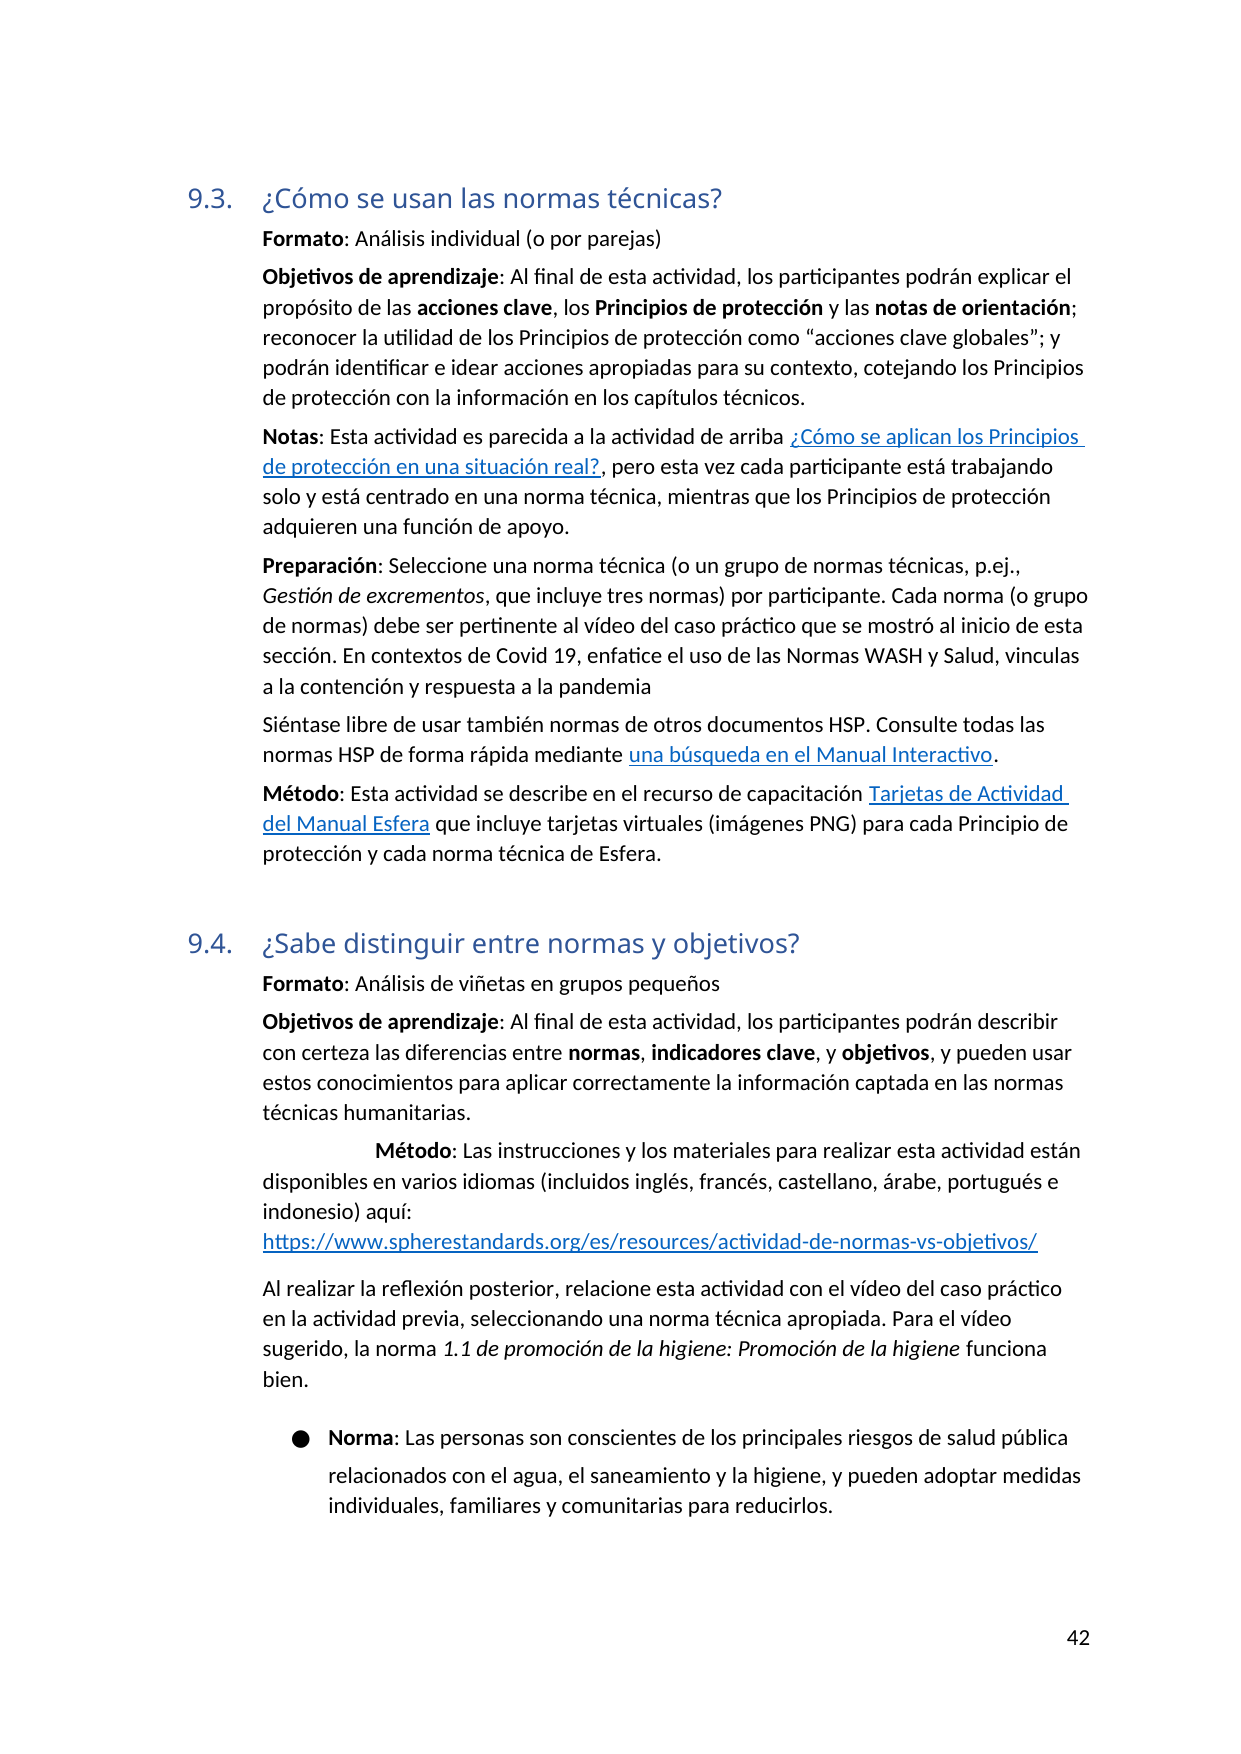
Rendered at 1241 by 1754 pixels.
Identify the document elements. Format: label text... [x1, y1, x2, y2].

text Notas: Esta actividad es parecida a la actividad de arriba ¿Cómo se aplican los Principios de protección en una situación real?, pero esta vez cada participante está trabajando solo y está centrado en una norma técnica, mientras que los Principios de protección adquieren una función de apoyo. [262, 422, 1090, 540]
text Siéntase libre de usar también normas de otros documentos HSP. Consulte todas las normas HSP de forma rápida mediante una búsqueda en el Manual Interactivo. [262, 710, 1090, 768]
list Norma: Las personas son conscientes de los principales riesgos de salud pública relacionados con el agua, el saneamiento y la higiene, y pueden adoptar medidas individuales, familiares y comunitarias para reducirlos. [291, 1412, 1090, 1519]
text Preparación: Seleccione una norma técnica (o un grupo de normas técnicas, p.ej., Gestión de excrementos, que incluye tres normas) por participante. Cada norma (o grupo de normas) debe ser pertinente al vídeo del caso práctico que se mostró al inicio de esta sección. En contextos de Covid 19, enfatice el uso de las Normas WASH y Salud, vinculas a la contención y respuesta a la pandemia [262, 551, 1090, 700]
text Método: Las instrucciones y los materiales para realizar esta actividad están disponibles en varios idiomas (incluidos inglés, francés, castellano, árabe, portugués e indonesio) aquí: https://www.spherestandards.org/es/resources/actividad-de-normas-vs-objetivos/ [262, 1137, 1090, 1255]
text Objetivos de aprendizaje: Al final de esta actividad, los participantes podrán describir con certeza las diferencias entre normas, indicadores clave, y objetivos, y pueden usar estos conocimientos para aplicar correctamente la información captada en las normas técnicas humanitarias. [262, 1007, 1090, 1126]
subtitle ¿Sabe distinguir entre normas y objetivos? [187, 925, 1090, 962]
text Formato: Análisis individual (o por parejas) [262, 224, 1090, 252]
text Al realizar la reflexión posterior, relacione esta actividad con el vídeo del caso práctico en la actividad previa, seleccionando una norma técnica apropiada. Para el vídeo sugerido, la norma 1.1 de promoción de la higiene: Promoción de la higiene funciona bien. [262, 1274, 1090, 1393]
subtitle ¿Cómo se usan las normas técnicas? [187, 180, 1090, 217]
text Método: Esta actividad se describe en el recurso de capacitación Tarjetas de Actividad del Manual Esfera que incluye tarjetas virtuales (imágenes PNG) para cada Principio de protección y cada norma técnica de Esfera. [262, 779, 1090, 867]
text Formato: Análisis de viñetas en grupos pequeños [262, 969, 1090, 997]
text Objetivos de aprendizaje: Al final de esta actividad, los participantes podrán explicar el propósito de las acciones clave, los Principios de protección y las notas de orientación; reconocer la utilidad de los Principios de protección como “acciones clave globales”; y podrán identificar e idear acciones apropiadas para su contexto, cotejando los Principios de protección con la información en los capítulos técnicos. [262, 262, 1090, 411]
